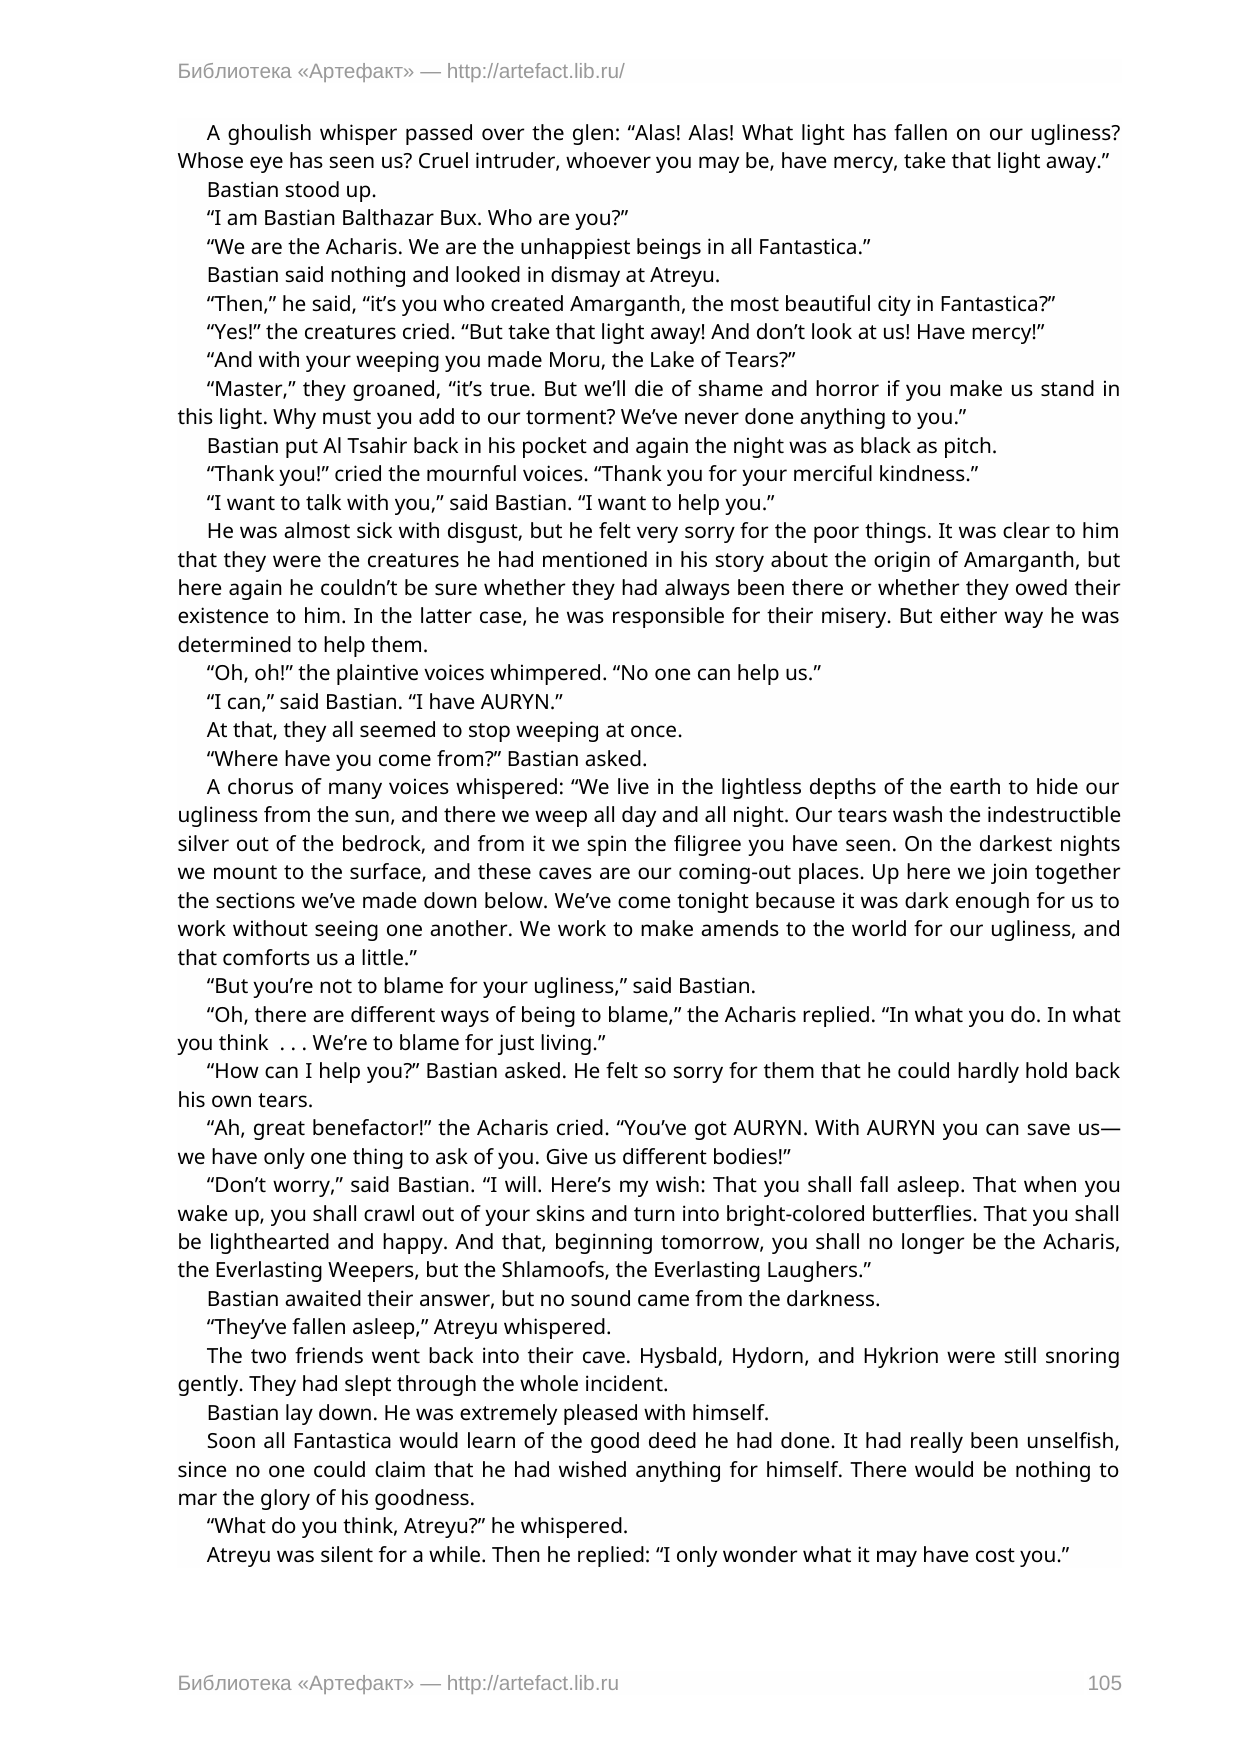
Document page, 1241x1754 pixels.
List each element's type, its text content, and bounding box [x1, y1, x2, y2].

text “I want to talk with you,” said Bastian. “I want to help you.” [177, 488, 1122, 516]
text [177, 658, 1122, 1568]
text A ghoulish whisper passed over the glen: “Alas! Alas! What light has fallen on our ugliness? Whose eye has seen us? Cruel intruder, whoever you may be, have mercy, take that light away.” [177, 118, 1122, 175]
text “Yes!” the creatures cried. “But take that light away! And don’t look at us! Have mercy!” [177, 317, 1122, 346]
text “Then,” he said, “it’s you who created Amarganth, the most beautiful city in Fantastica?” [177, 289, 1122, 317]
text Bastian said nothing and looked in dismay at Atreyu. [177, 260, 1122, 289]
text “Thank you!” cried the mournful voices. “Thank you for your merciful kindness.” [177, 459, 1122, 488]
text Bastian stood up. [177, 175, 1122, 203]
text He was almost sick with disgust, but he felt very sorry for the poor things. It was clear to him that they were the creatures he had mentioned in his story about the origin of Amarganth, but here again he couldn’t be sure whether they had always been there or whether they owed their existence to him. In the latter case, he was responsible for their misery. But either way he was determined to help them. [177, 516, 1122, 658]
text “I am Bastian Balthazar Bux. Who are you?” [177, 203, 1122, 232]
text Bastian put Al Tsahir back in his pocket and again the night was as black as pitch. [177, 431, 1122, 459]
text “Master,” they groaned, “it’s true. But we’ll die of shame and horror if you make us stand in this light. Why must you add to our torment? We’ve never done anything to you.” [177, 374, 1122, 431]
text “We are the Acharis. We are the unhappiest beings in all Fantastica.” [177, 232, 1122, 260]
text “And with your weeping you made Moru, the Lake of Tears?” [177, 346, 1122, 374]
